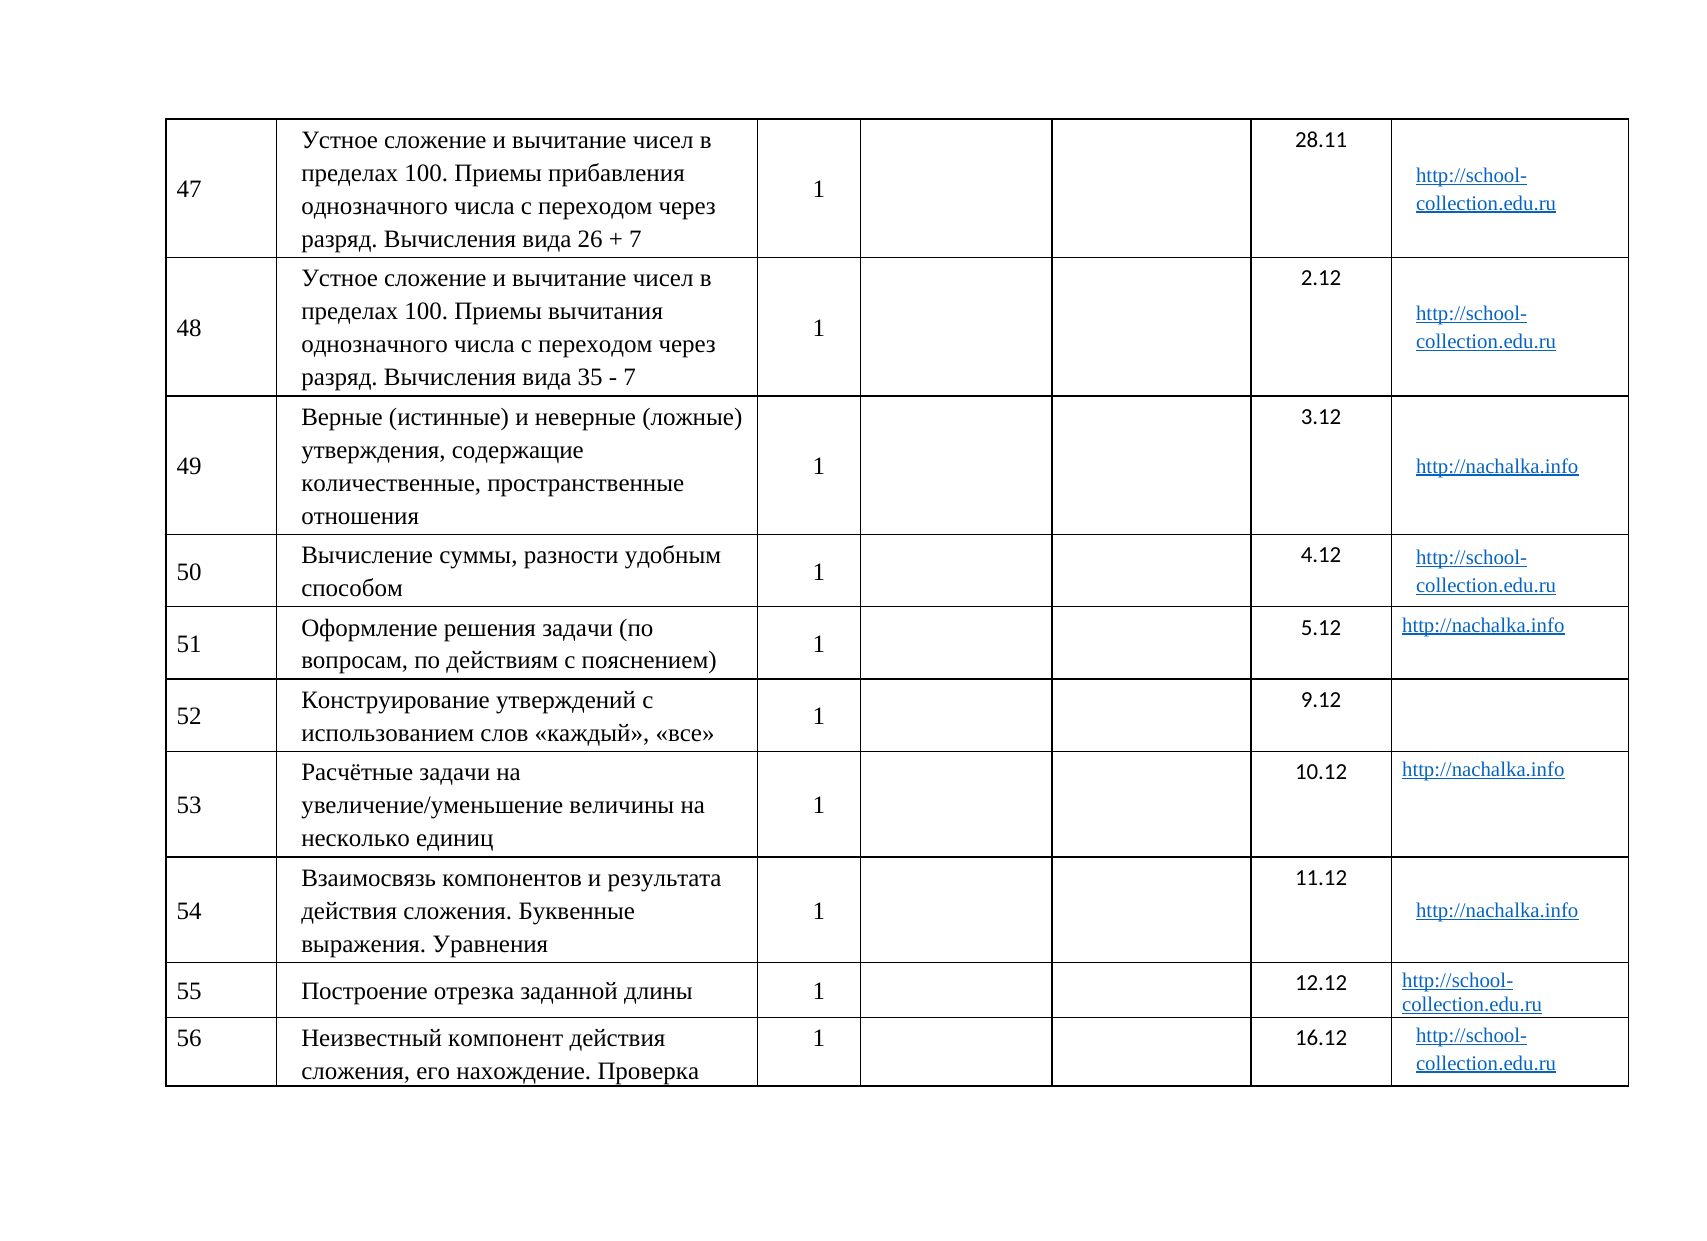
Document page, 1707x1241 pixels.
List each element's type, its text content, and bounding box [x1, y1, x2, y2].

table_cell 1 [758, 963, 860, 1016]
table_cell 12.12 [1252, 963, 1391, 1016]
table_cell [861, 397, 1051, 533]
table_cell 1 [758, 607, 860, 678]
table_cell http://nachalka.info [1392, 858, 1628, 961]
table_cell 28.11 [1252, 120, 1391, 257]
table_cell [1053, 535, 1250, 606]
table_cell Конструирование утверждений с использованием слов «каждый», «все» [277, 680, 757, 751]
table_cell [861, 680, 1051, 751]
table_cell [1053, 680, 1250, 751]
table_cell http://school-collection.edu.ru [1392, 535, 1628, 606]
table_cell 56 [167, 1018, 276, 1085]
table_cell 48 [167, 258, 276, 395]
table_cell [861, 752, 1051, 856]
table_cell Построение отрезка заданной длины [277, 963, 757, 1016]
table_cell [1392, 680, 1628, 751]
table_cell [1053, 963, 1250, 1016]
table_cell Вычисление суммы, разности удобным способом [277, 535, 757, 606]
table_cell [861, 607, 1051, 678]
table_cell [1053, 397, 1250, 533]
table_cell Оформление решения задачи (по вопросам, по действиям с пояснением) [277, 607, 757, 678]
table_cell [1053, 752, 1250, 856]
table_cell http://school-collection.edu.ru [1392, 258, 1628, 395]
table_cell 1 [758, 535, 860, 606]
table_cell 1 [758, 258, 860, 395]
table_cell 2.12 [1252, 258, 1391, 395]
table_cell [1392, 120, 1628, 257]
table_cell 9.12 [1252, 680, 1391, 751]
table_cell 50 [167, 535, 276, 606]
table_cell 3.12 [1252, 397, 1391, 533]
table_cell [861, 120, 1051, 257]
table_cell 1 [758, 680, 860, 751]
table_cell http://nachalka.info [1392, 397, 1628, 533]
table_cell 1 [758, 1018, 860, 1085]
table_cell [1392, 1018, 1628, 1085]
table_cell 10.12 [1252, 752, 1391, 856]
table_cell 16.12 [1252, 1018, 1391, 1085]
table_cell http://school-collection.edu.ru [1392, 963, 1628, 1016]
table_cell 5.12 [1252, 607, 1391, 678]
table_cell Устное сложение и вычитание чисел в пределах 100. Приемы вычитания однозначного числа с переходом через разряд. Вычисления вида 35 - 7 [277, 258, 757, 395]
table_cell 1 [758, 858, 860, 961]
table_cell [1053, 120, 1250, 257]
table_cell Взаимосвязь компонентов и результата действия сложения. Буквенные выражения. Уравнения [277, 858, 757, 961]
table_cell [1053, 607, 1250, 678]
table_cell [861, 535, 1051, 606]
table_cell 53 [167, 752, 276, 856]
table_cell 47 [167, 120, 276, 257]
table_cell Устное сложение и вычитание чисел в пределах 100. Приемы прибавления однозначного числа с переходом через разряд. Вычисления вида 26 + 7 [277, 120, 757, 257]
table_cell 4.12 [1252, 535, 1391, 606]
table_cell [861, 258, 1051, 395]
table_cell 51 [167, 607, 276, 678]
table_cell [861, 963, 1051, 1016]
table_cell [861, 1018, 1051, 1085]
table_cell 1 [758, 397, 860, 533]
table_cell http://nachalka.info [1392, 607, 1628, 678]
table_cell [1053, 858, 1250, 961]
table_cell [1053, 1018, 1250, 1085]
table_cell Расчётные задачи на увеличение/уменьшение величины на несколько единиц [277, 752, 757, 856]
table_cell 54 [167, 858, 276, 961]
table_cell 1 [758, 120, 860, 257]
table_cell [277, 1018, 757, 1085]
table_cell [861, 858, 1051, 961]
table_cell 49 [167, 397, 276, 533]
table_cell [1053, 258, 1250, 395]
table_cell Верные (истинные) и неверные (ложные) утверждения, содержащие количественные, пространственные отношения [277, 397, 757, 533]
table_cell http://nachalka.info [1392, 752, 1628, 856]
table_cell 11.12 [1252, 858, 1391, 961]
table_cell 55 [167, 963, 276, 1016]
table_cell 52 [167, 680, 276, 751]
table_cell 1 [758, 752, 860, 856]
